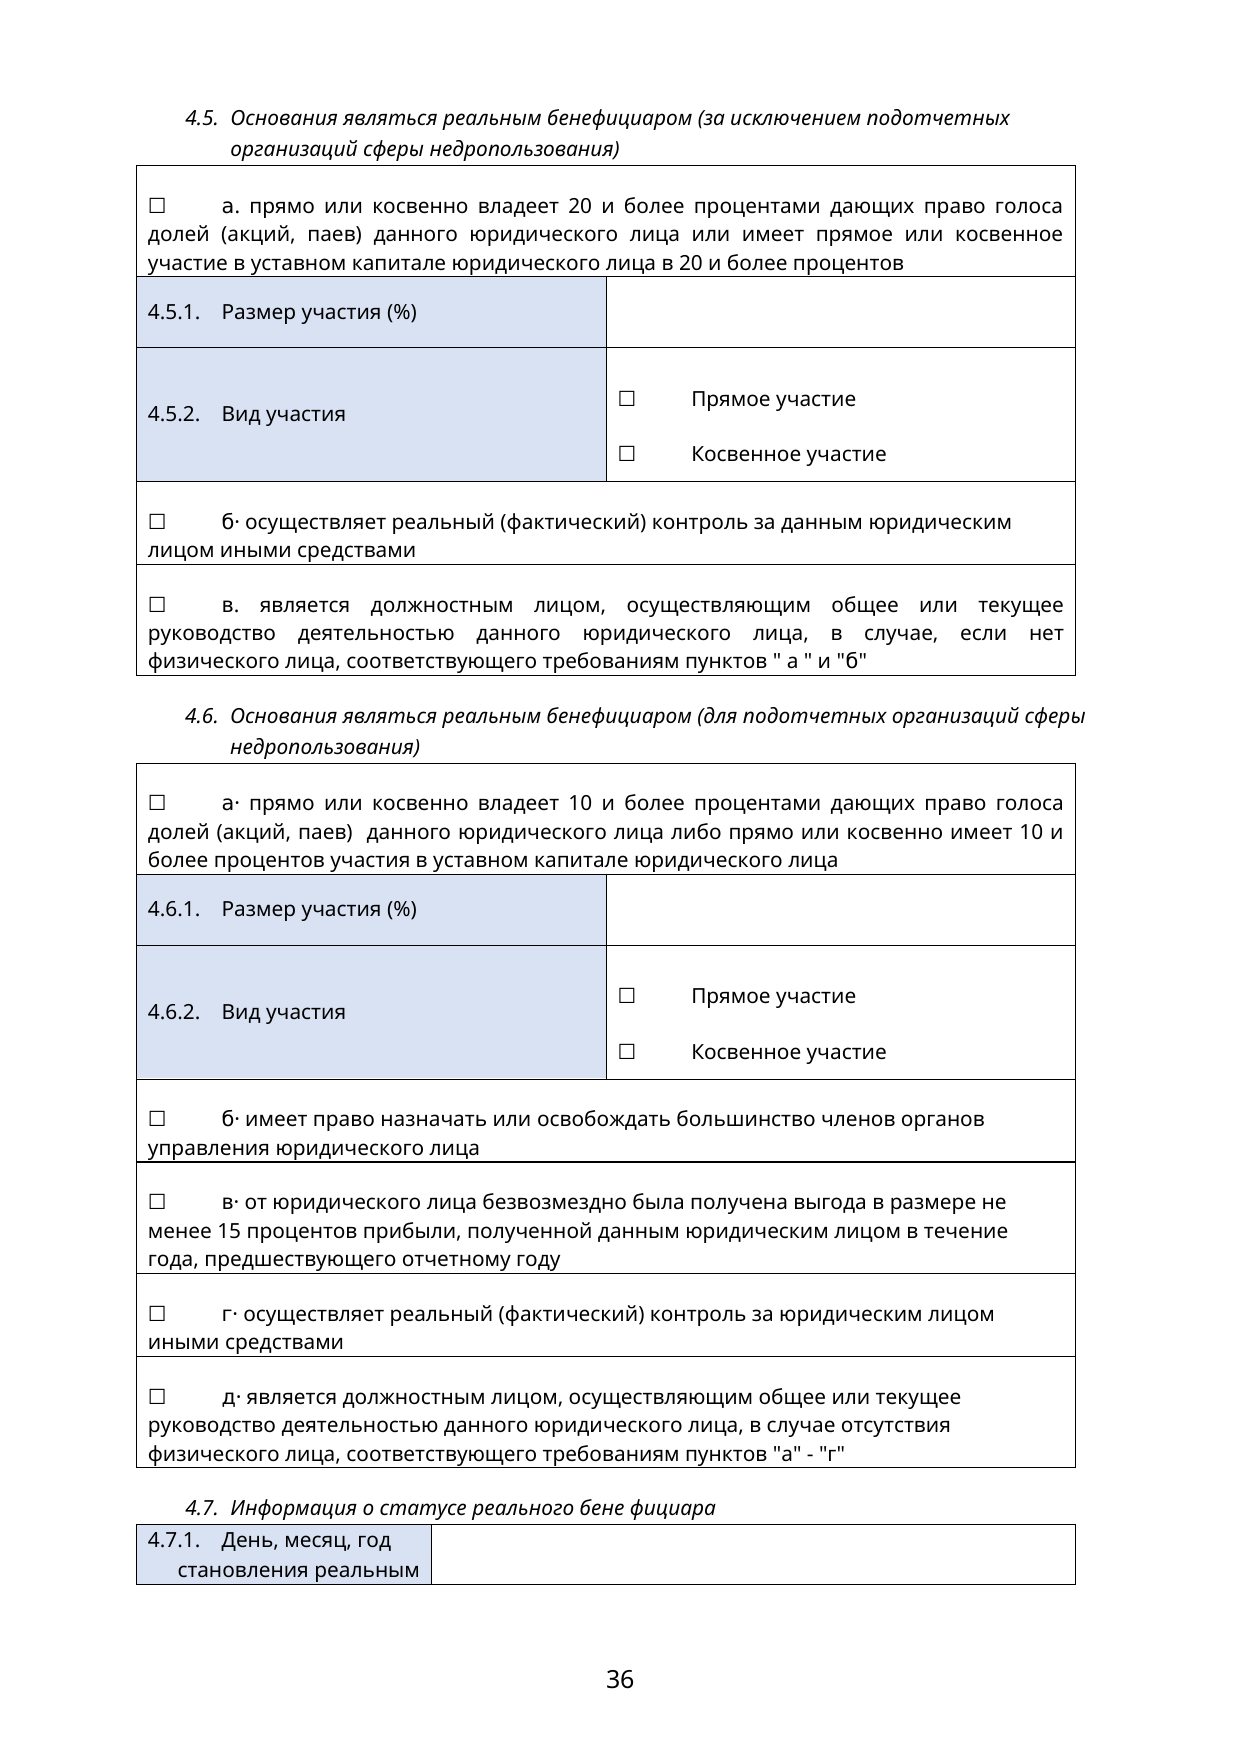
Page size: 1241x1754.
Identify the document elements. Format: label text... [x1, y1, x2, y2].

list Основания являться реальным бенефициаром (для подотчетных организаций сферы недропользования) [185, 701, 1092, 760]
table_cell Прямое участие Косвенное участие [607, 946, 1075, 1078]
table_cell Размер участия (%) [137, 277, 606, 347]
table_cell в․ от юридического лица безвозмездно была получена выгода в размере не менее 15 процентов прибыли, полученной данным юридическим лицом в течение года, предшествующего отчетному году [137, 1163, 1075, 1273]
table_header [137, 1525, 431, 1584]
table_header [432, 1525, 1075, 1584]
list Основания являться реальным бенефициаром (за исключением подотчетных организаций сферы недропользования) [185, 103, 1092, 162]
table_header а. прямо или косвенно владеет 20 и более процентами дающих право голоса долей (акций, паев) данного юридического лица или имеет прямое или косвенное участие в уставном капитале юридического лица в 20 и более процентов [137, 166, 1075, 276]
table_cell Вид участия [137, 946, 606, 1078]
table_cell д․ является должностным лицом, осуществляющим общее или текущее руководство деятельностью данного юридического лица, в случае отсутствия физического лица, соответствующего требованиям пунктов "а" - "г" [137, 1357, 1075, 1467]
table_cell Вид участия [137, 348, 606, 481]
table_cell Размер участия (%) [137, 875, 606, 945]
list Информация о статусе реального бене фициара [185, 1493, 1092, 1522]
table_header а․ прямо или косвенно владеет 10 и более процентами дающих право голоса долей (акций, паев) данного юридического лица либо прямо или косвенно имеет 10 и более процентов участия в уставном капитале юридического лица [137, 764, 1075, 874]
table_cell б․ осуществляет реальный (фактический) контроль за данным юридическим лицом иными средствами [137, 482, 1075, 564]
table_cell г․ осуществляет реальный (фактический) контроль за юридическим лицом иными средствами [137, 1274, 1075, 1356]
table_cell б․ имеет право назначать или освобождать большинство членов органов управления юридического лица [137, 1080, 1075, 1161]
table_cell [607, 875, 1075, 945]
table_cell в. является должностным лицом, осуществляющим общее или текущее руководство деятельностью данного юридического лица, в случае, если нет физического лица, соответствующего требованиям пунктов " а " и "б" [137, 565, 1075, 675]
table_cell Прямое участие Косвенное участие [607, 348, 1075, 481]
table_cell [607, 277, 1075, 347]
